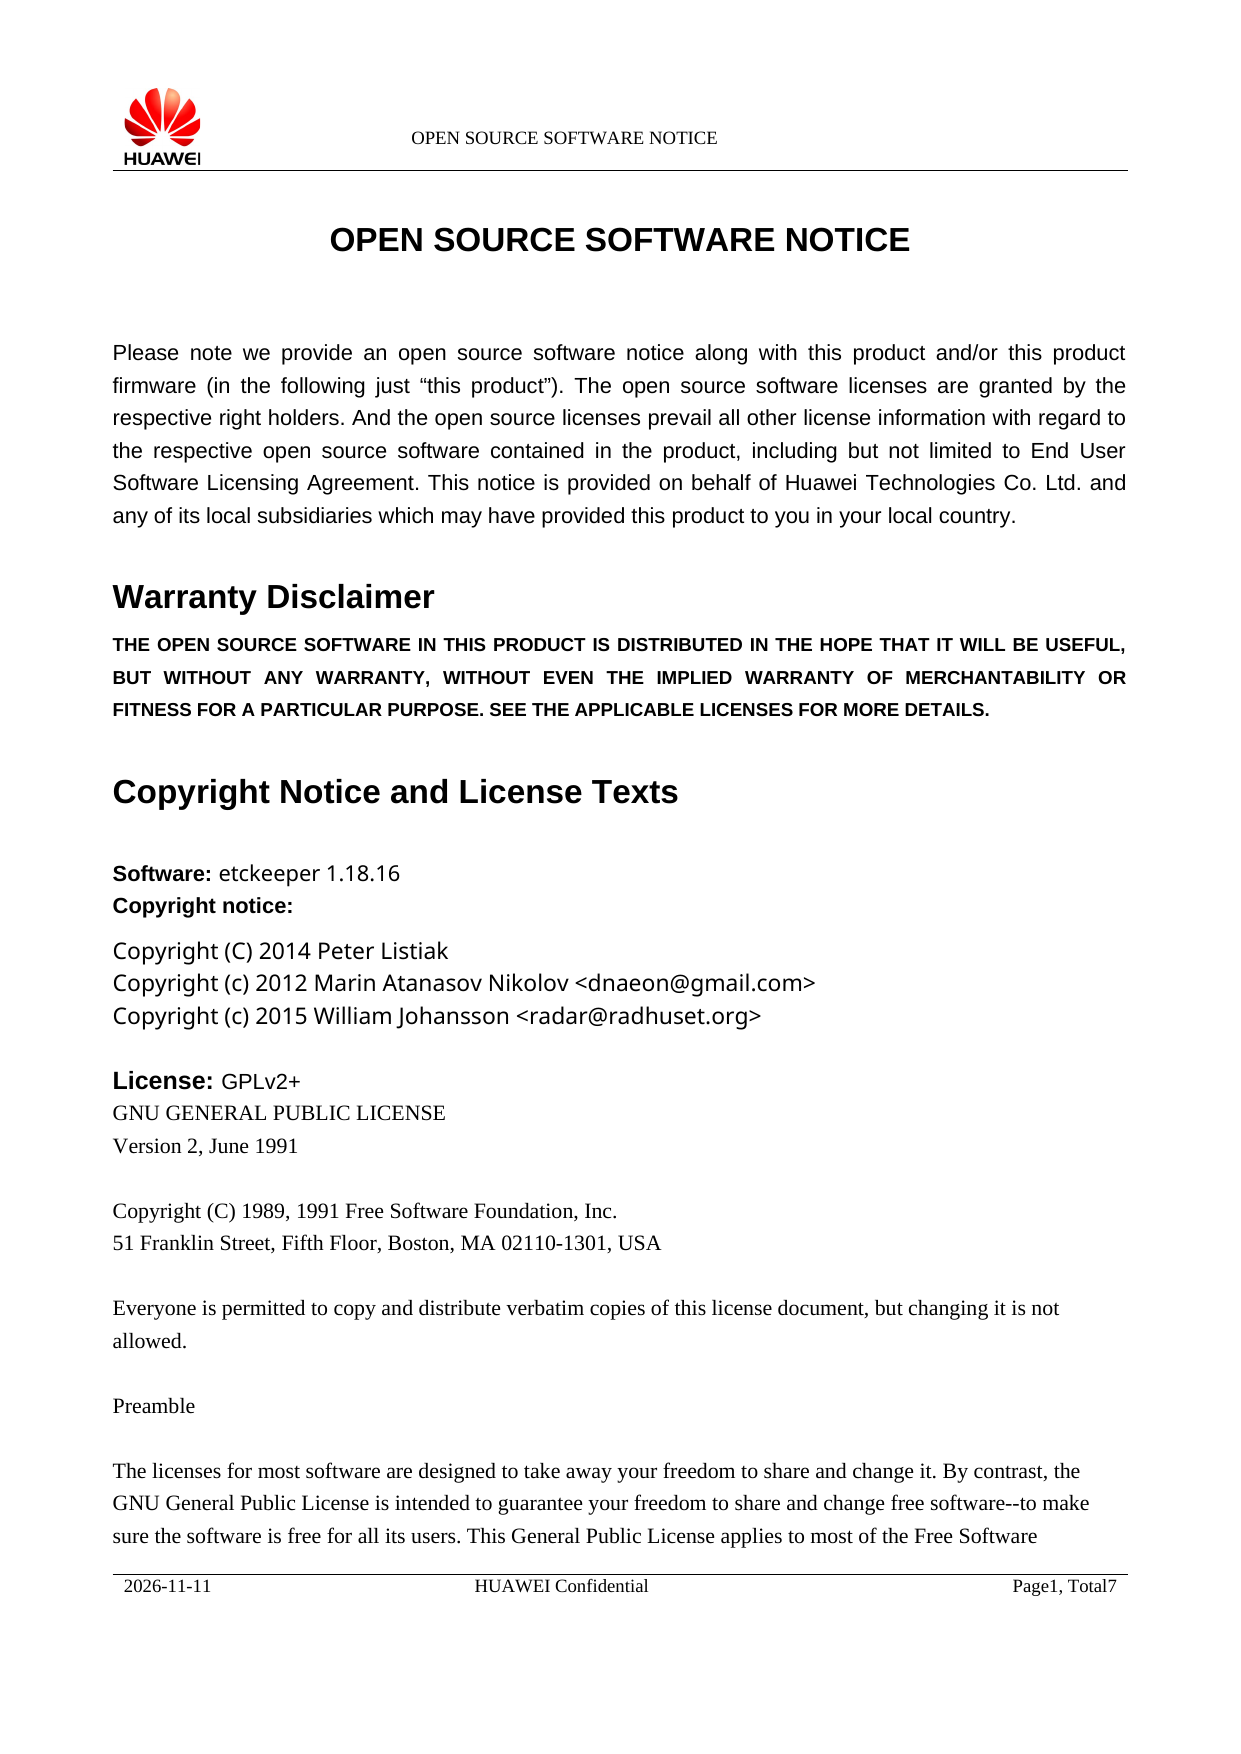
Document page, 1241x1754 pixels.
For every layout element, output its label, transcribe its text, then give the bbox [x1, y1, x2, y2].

text Copyright notice: [112, 889, 1128, 921]
picture [124, 88, 201, 165]
text Warranty Disclaimer [112, 564, 1128, 629]
text License: GPLv2+ [112, 1064, 1128, 1096]
text Copyright Notice and License Texts [112, 759, 1128, 824]
text Please note we provide an open source software notice along with this product and/or this product firmware (in the following just “this product”). The open source software licenses are granted by the respective right holders. And the open source licenses prevail all other license information with regard to the respective open source software contained in the product, including but not limited to End User Software Licensing Agreement. This notice is provided on behalf of Huawei Technologies Co. Ltd. and any of its local subsidiaries which may have provided this product to you in your local country. [112, 336, 1128, 531]
title Software: etckeeper 1.18.16 [112, 856, 1128, 889]
text OPEN SOURCE SOFTWARE NOTICE [112, 206, 1128, 271]
text Copyright (C) 2014 Peter Listiak Copyright (c) 2012 Marin Atanasov Nikolov <dnaeon@gmail.com> Copyright (c) 2015 William Johansson <radar@radhuset.org> [112, 934, 1128, 1064]
text The open source software in this product is distributed in the hope that it will be useful, but WITHOUT ANY WARRANTY, without even the implied warranty of MERCHANTABILITY or FITNESS FOR A PARTICULAR PURPOSE. See the applicable licenses for more details. [112, 629, 1128, 726]
